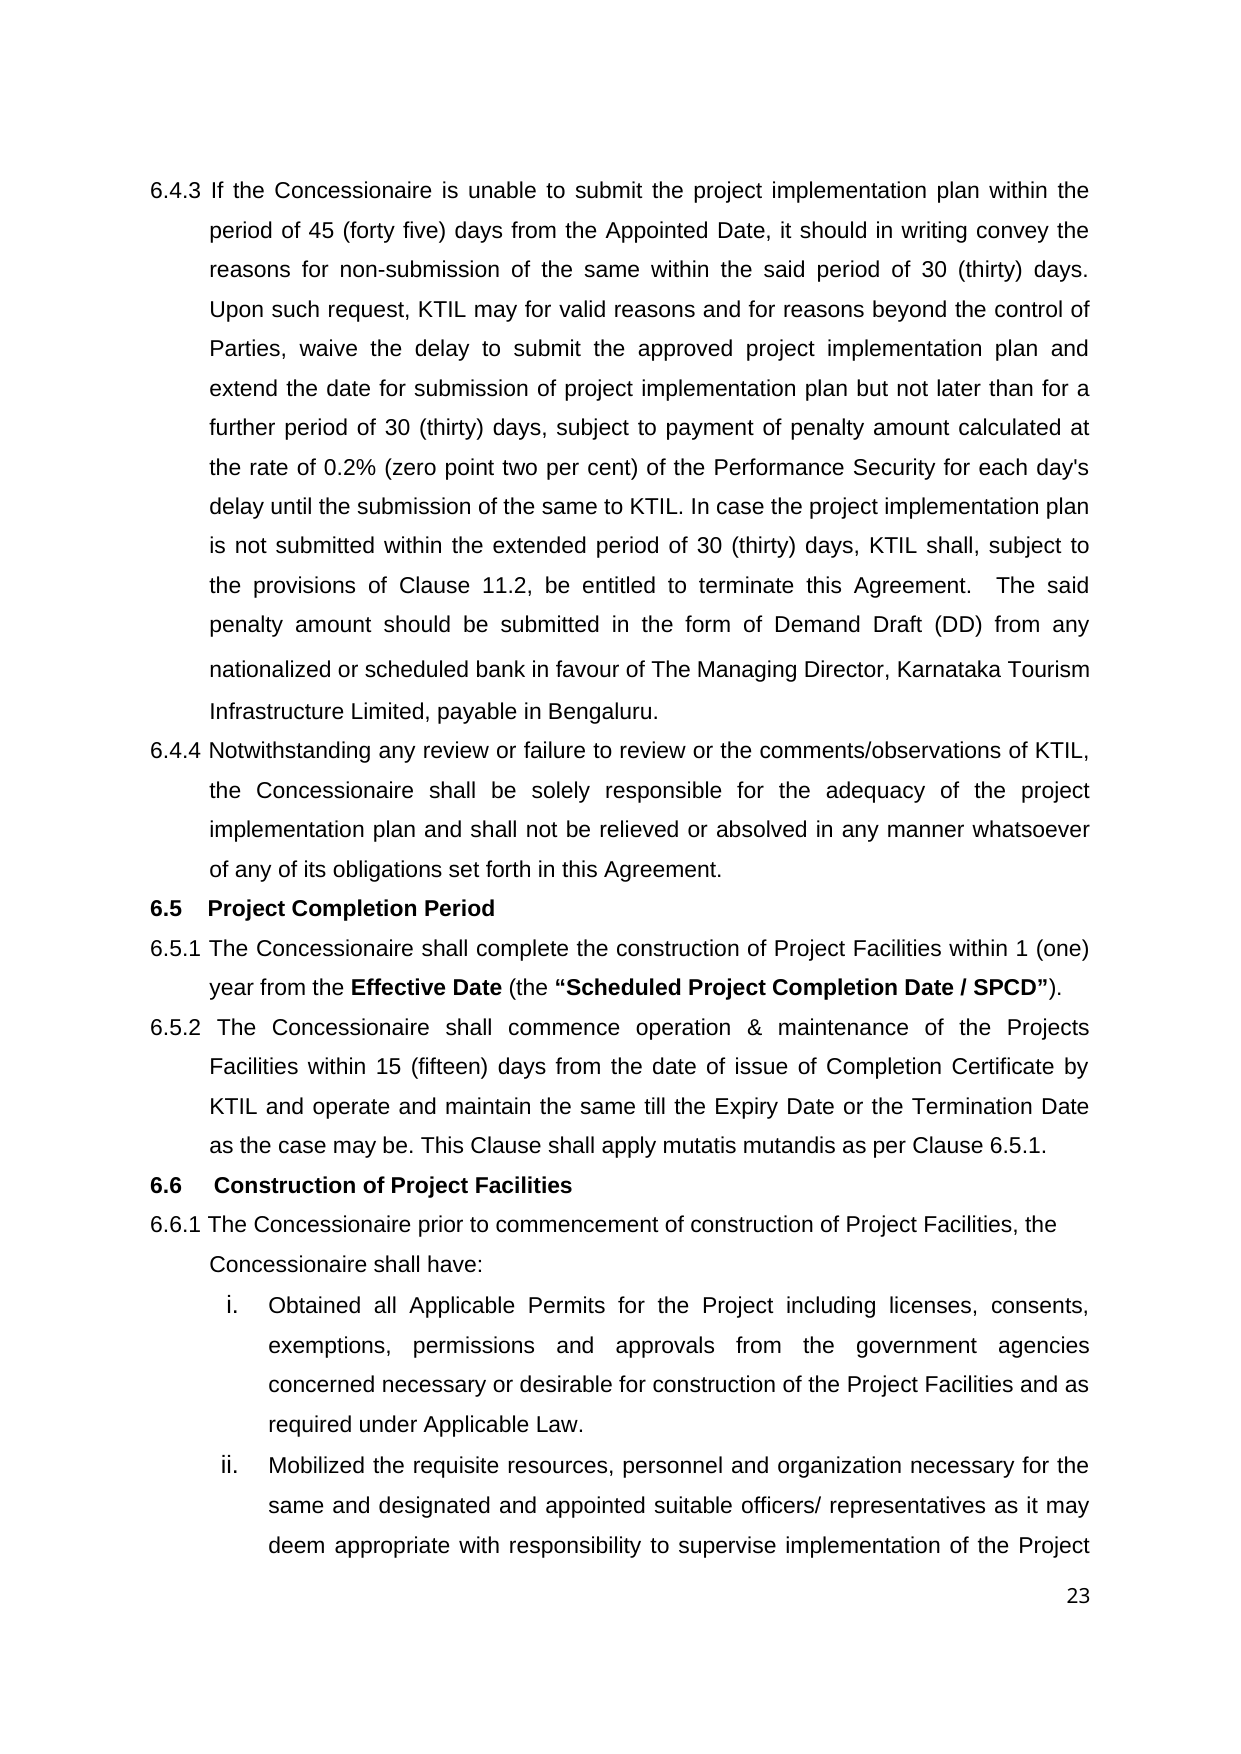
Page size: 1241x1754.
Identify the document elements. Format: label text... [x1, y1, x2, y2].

text 6.5.2 The Concessionaire shall commence operation & maintenance of the Projects Facilities within 15 (fifteen) days from the date of issue of Completion Certificate by KTIL and operate and maintain the same till the Expiry Date or the Termination Date as the case may be. This Clause shall apply mutatis mutandis as per Clause 6.5.1. [150, 1014, 1090, 1158]
list 6.5 Project Completion Period [150, 895, 1090, 922]
text 6.4.3 If the Concessionaire is unable to submit the project implementation plan within the period of 45 (forty five) days from the Appointed Date, it should in writing convey the reasons for non-submission of the same within the said period of 30 (thirty) days. Upon such request, KTIL may for valid reasons and for reasons beyond the control of Parties, waive the delay to submit the approved project implementation plan and extend the date for submission of project implementation plan but not later than for a further period of 30 (thirty) days, subject to payment of penalty amount calculated at the rate of 0.2% (zero point two per cent) of the Performance Security for each day's delay until the submission of the same to KTIL. In case the project implementation plan is not submitted within the extended period of 30 (thirty) days, KTIL shall, subject to the provisions of Clause 11.2, be entitled to terminate this Agreement. The said penalty amount should be submitted in the form of Demand Draft (DD) from any nationalized or scheduled bank in favour of The Managing Director, Karnataka Tourism Infrastructure Limited, payable in Bengaluru. [150, 177, 1090, 724]
list 6.6 Construction of Project Facilities [150, 1172, 1090, 1198]
text 6.5.1 The Concessionaire shall complete the construction of Project Facilities within 1 (one) year from the Effective Date (the “Scheduled Project Completion Date / SPCD”). [150, 935, 1090, 1001]
text 6.4.4 Notwithstanding any review or failure to review or the comments/observations of KTIL, the Concessionaire shall be solely responsible for the adequacy of the project implementation plan and shall not be relieved or absolved in any manner whatsoever of any of its obligations set forth in this Agreement. [150, 737, 1090, 882]
text 6.6.1 The Concessionaire prior to commencement of construction of Project Facilities, the Concessionaire shall have: [150, 1211, 1090, 1277]
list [239, 1450, 1090, 1558]
list Obtained all Applicable Permits for the Project including licenses, consents, exemptions, permissions and approvals from the government agencies concerned necessary or desirable for construction of the Project Facilities and as required under Applicable Law. [239, 1290, 1090, 1437]
